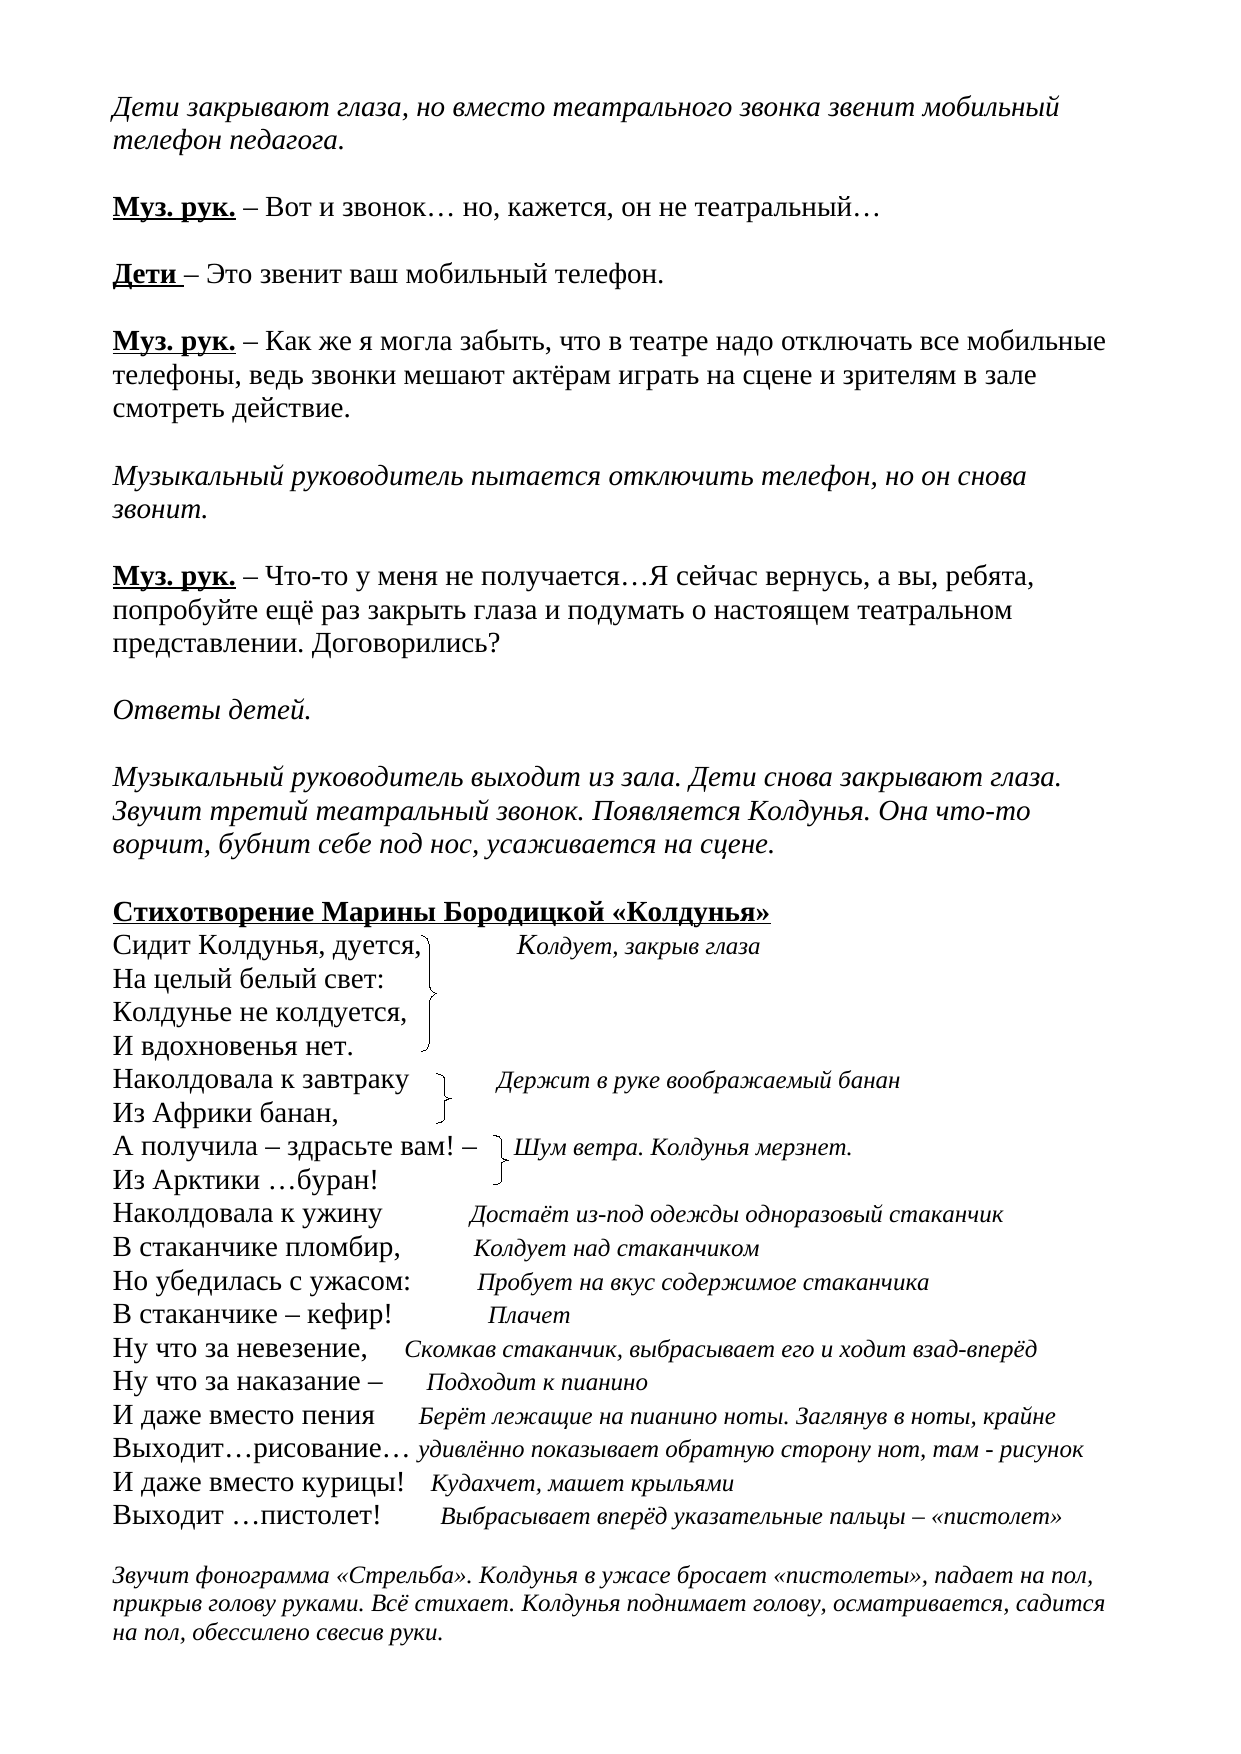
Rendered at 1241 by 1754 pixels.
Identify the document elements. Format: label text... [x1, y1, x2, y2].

text Из Арктики …буран! [112, 1162, 1128, 1196]
text Из Африки банан, [112, 1095, 1128, 1128]
text Но убедилась с ужасом: Пробует на вкус содержимое стаканчика [112, 1263, 1128, 1296]
text Ну что за наказание – Подходит к пианино [112, 1363, 1128, 1397]
text Музыкальный руководитель выходит из зала. Дети снова закрывают глаза. Звучит третий театральный звонок. Появляется Колдунья. Она что-то ворчит, бубнит себе под нос, усаживается на сцене. [112, 759, 1128, 860]
text И даже вместо курицы! Кудахчет, машет крыльями [112, 1464, 1128, 1497]
text Дети – Это звенит ваш мобильный телефон. [112, 256, 1128, 290]
text На целый белый свет: [112, 961, 1128, 994]
text А получила – здрасьте вам! – Шум ветра. Колдунья мерзнет. [112, 1128, 1128, 1162]
text И вдохновенья нет. [112, 1028, 1128, 1061]
text Звучит фонограмма «Стрельба». Колдунья в ужасе бросает «пистолеты», падает на пол, прикрыв голову руками. Всё стихает. Колдунья поднимает голову, осматривается, садится на пол, обессилено свесив руки. [112, 1560, 1128, 1646]
text Муз. рук. – Что-то у меня не получается…Я сейчас вернусь, а вы, ребята, попробуйте ещё раз закрыть глаза и подумать о настоящем театральном представлении. Договорились? [112, 558, 1128, 659]
text Дети закрывают глаза, но вместо театрального звонка звенит мобильный телефон педагога. [112, 89, 1128, 156]
text И даже вместо пения Берёт лежащие на пианино ноты. Заглянув в ноты, крайне [112, 1397, 1128, 1430]
text Колдунье не колдуется, [112, 994, 1128, 1028]
text Ну что за невезение, Скомкав стаканчик, выбрасывает его и ходит взад-вперёд [112, 1330, 1128, 1363]
text Стихотворение Марины Бородицкой «Колдунья» [112, 894, 1128, 927]
text Наколдовала к ужину Достаёт из-под одежды одноразовый стаканчик [112, 1196, 1128, 1229]
text В стаканчике пломбир, Колдует над стаканчиком [112, 1229, 1128, 1263]
text Выходит…рисование… удивлённо показывает обратную сторону нот, там - рисунок [112, 1430, 1128, 1464]
text Сидит Колдунья, дуется, Колдует, закрыв глаза [112, 927, 1128, 961]
text Муз. рук. – Вот и звонок… но, кажется, он не театральный… [112, 189, 1128, 223]
text Муз. рук. – Как же я могла забыть, что в театре надо отключать все мобильные телефоны, ведь звонки мешают актёрам играть на сцене и зрителям в зале смотреть действие. [112, 323, 1128, 424]
text В стаканчике – кефир! Плачет [112, 1296, 1128, 1330]
text Ответы детей. [112, 692, 1128, 726]
text Музыкальный руководитель пытается отключить телефон, но он снова звонит. [112, 458, 1128, 525]
text Выходит …пистолет! Выбрасывает вперёд указательные пальцы – «пистолет» [112, 1497, 1128, 1531]
text Наколдовала к завтраку Держит в руке воображаемый банан [112, 1061, 1128, 1095]
